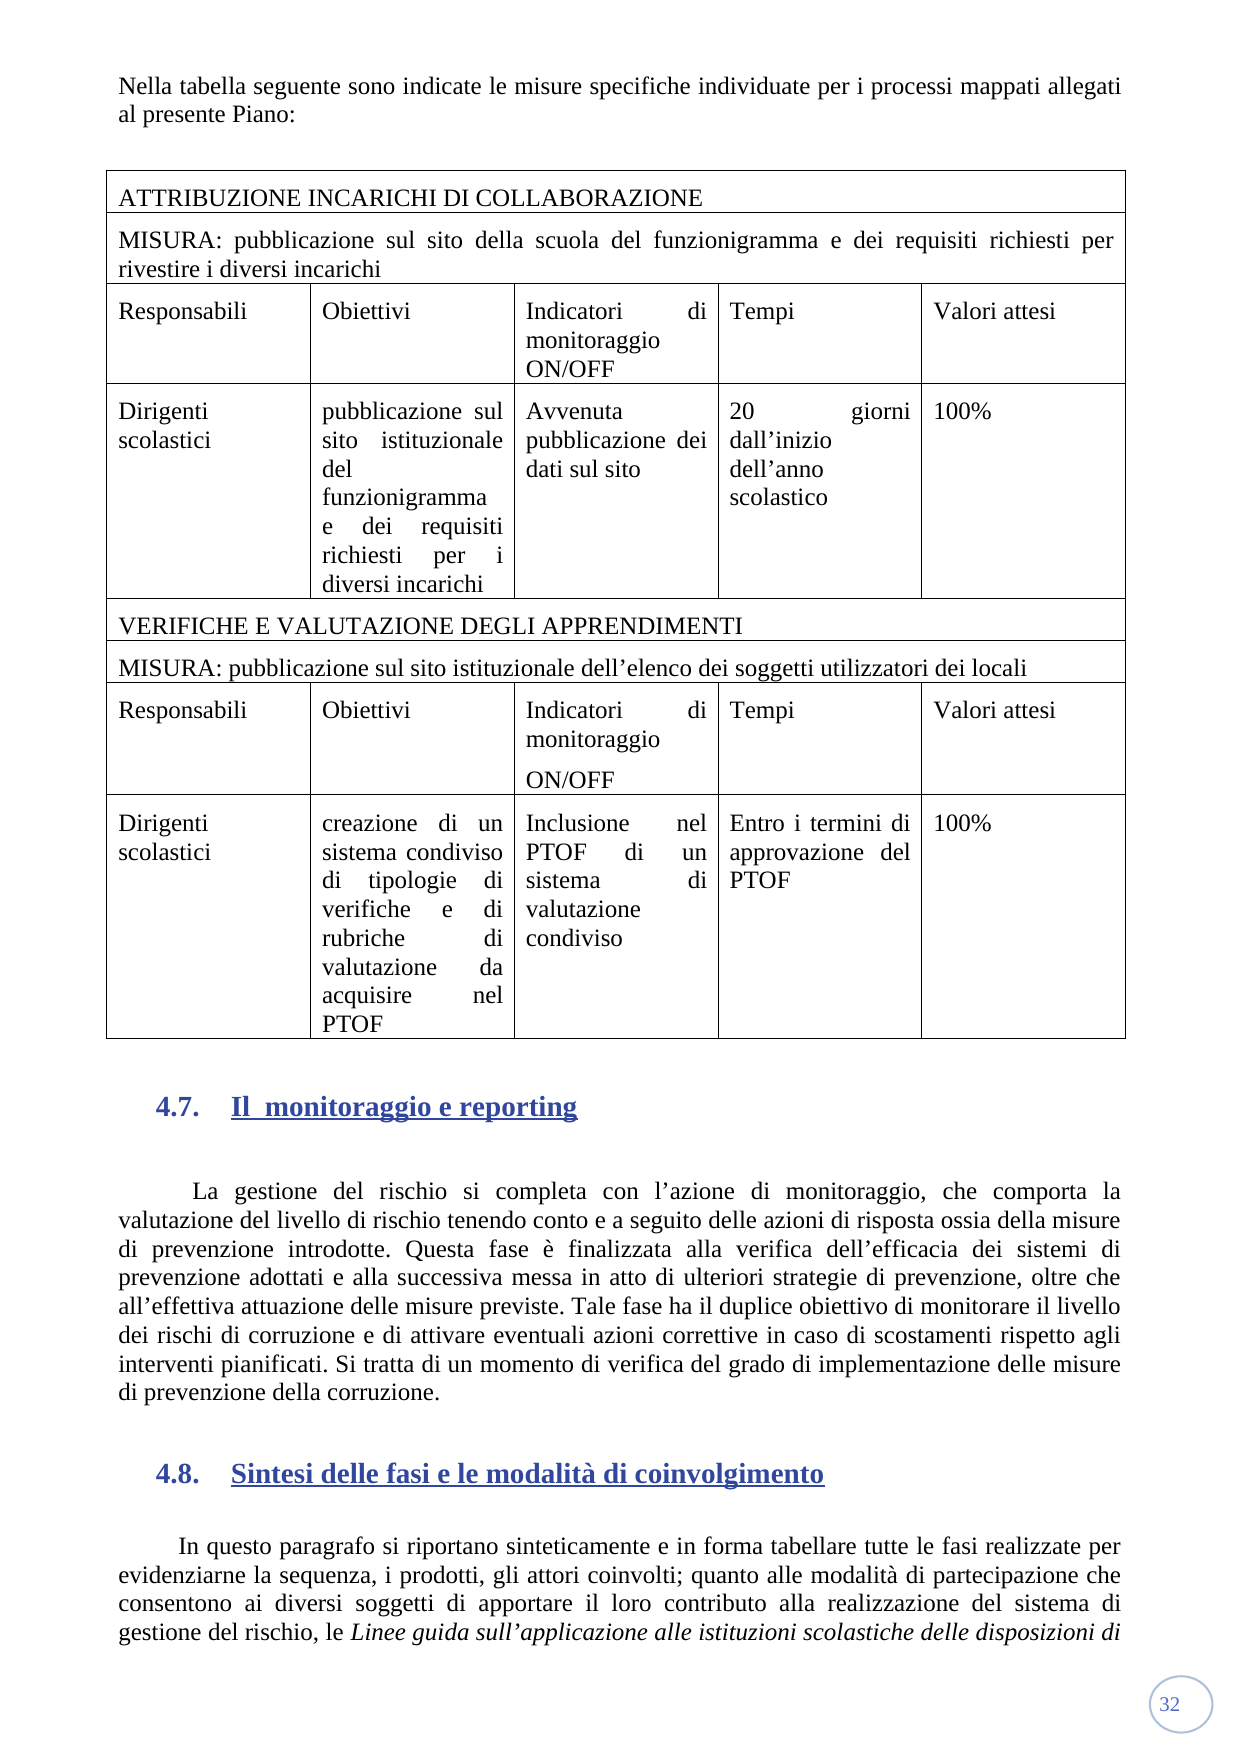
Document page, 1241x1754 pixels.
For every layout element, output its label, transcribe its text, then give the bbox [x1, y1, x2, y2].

table_cell 20 giorni dall’inizio dell’anno scolastico [719, 384, 921, 597]
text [118, 1531, 1122, 1646]
table_cell Responsabili [107, 683, 310, 794]
table_cell 100% [922, 795, 1125, 1038]
table_cell Dirigenti scolastici [107, 384, 310, 597]
table_cell MISURA: pubblicazione sul sito istituzionale dell’elenco dei soggetti utilizzatori dei locali [107, 641, 1125, 682]
table_cell Tempi [719, 284, 921, 383]
text La gestione del rischio si completa con l’azione di monitoraggio, che comporta la valutazione del livello di rischio tenendo conto e a seguito delle azioni di risposta ossia della misure di prevenzione introdotte. Questa fase è finalizzata alla verifica dell’efficacia dei sistemi di prevenzione adottati e alla successiva messa in atto di ulteriori strategie di prevenzione, oltre che all’effettiva attuazione delle misure previste. Tale fase ha il duplice obiettivo di monitorare il livello dei rischi di corruzione e di attivare eventuali azioni correttive in caso di scostamenti rispetto agli interventi pianificati. Si tratta di un momento di verifica del grado di implementazione delle misure di prevenzione della corruzione. [118, 1176, 1122, 1406]
table_cell Obiettivi [311, 284, 514, 383]
table_header ATTRIBUZIONE INCARICHI DI COLLABORAZIONE [107, 171, 1125, 212]
table_cell Valori attesi [922, 683, 1125, 794]
table_cell Valori attesi [922, 284, 1125, 383]
table_cell Indicatori di monitoraggio ON/OFF [515, 683, 718, 794]
table_cell creazione di un sistema condiviso di tipologie di verifiche e di rubriche di valutazione da acquisire nel PTOF [311, 795, 514, 1038]
table_cell 100% [922, 384, 1125, 597]
table_cell Responsabili [107, 284, 310, 383]
table_cell Tempi [719, 683, 921, 794]
table_cell VERIFICHE E VALUTAZIONE DEGLI APPRENDIMENTI [107, 599, 1125, 640]
table_cell pubblicazione sul sito istituzionale del funzionigramma e dei requisiti richiesti per i diversi incarichi [311, 384, 514, 597]
table_cell Inclusione nel PTOF di un sistema di valutazione condiviso [515, 795, 718, 1038]
subtitle Sintesi delle fasi e le modalità di coinvolgimento [156, 1456, 1122, 1490]
table_cell Indicatori di monitoraggio ON/OFF [515, 284, 718, 383]
table_cell Entro i termini di approvazione del PTOF [719, 795, 921, 1038]
table_cell Avvenuta pubblicazione dei dati sul sito [515, 384, 718, 597]
table_cell MISURA: pubblicazione sul sito della scuola del funzionigramma e dei requisiti richiesti per rivestire i diversi incarichi [107, 213, 1125, 283]
text Nella tabella seguente sono indicate le misure specifiche individuate per i processi mappati allegati al presente Piano: [118, 71, 1122, 128]
table_cell Dirigenti scolastici [107, 795, 310, 1038]
subtitle Il monitoraggio e reporting [156, 1089, 1122, 1122]
table_cell Obiettivi [311, 683, 514, 794]
